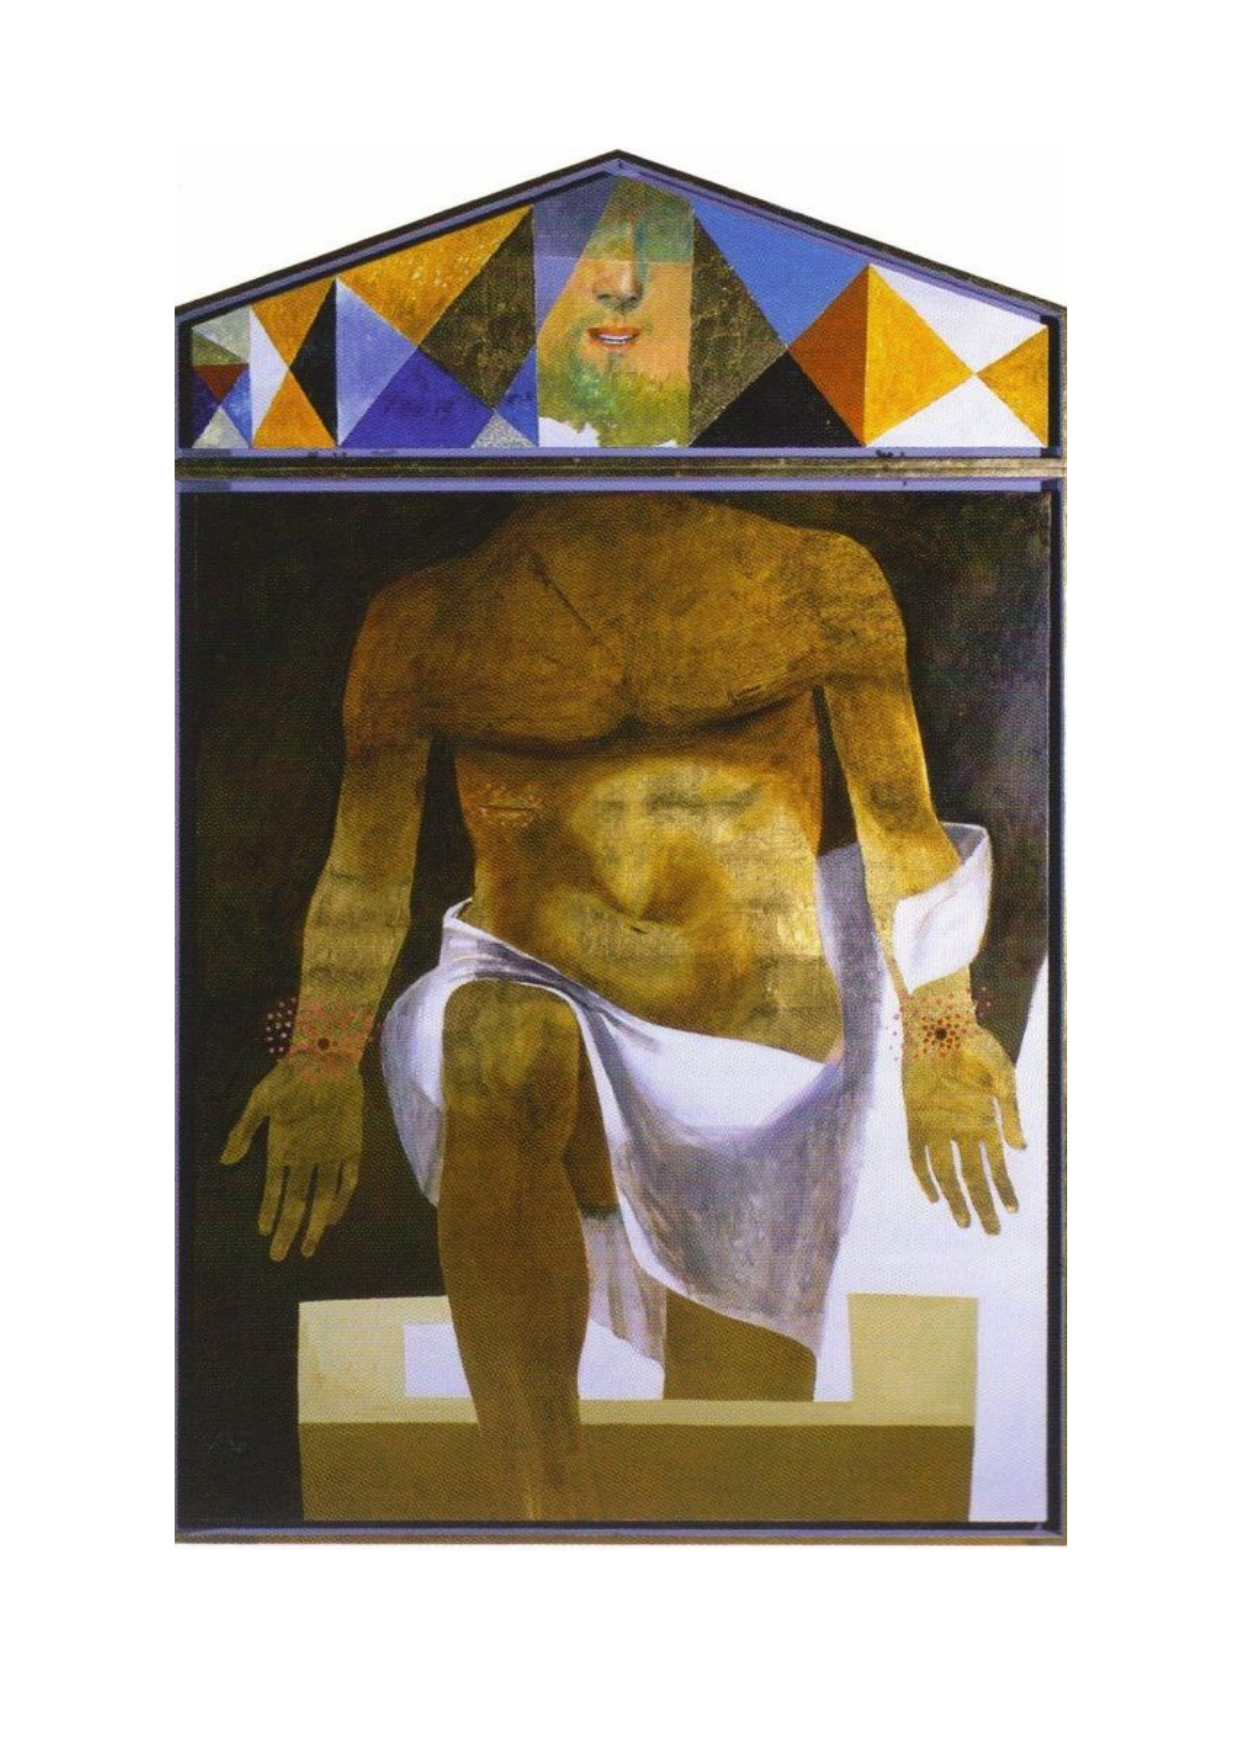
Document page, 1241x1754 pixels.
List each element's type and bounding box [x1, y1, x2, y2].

picture [173, 147, 1068, 1547]
